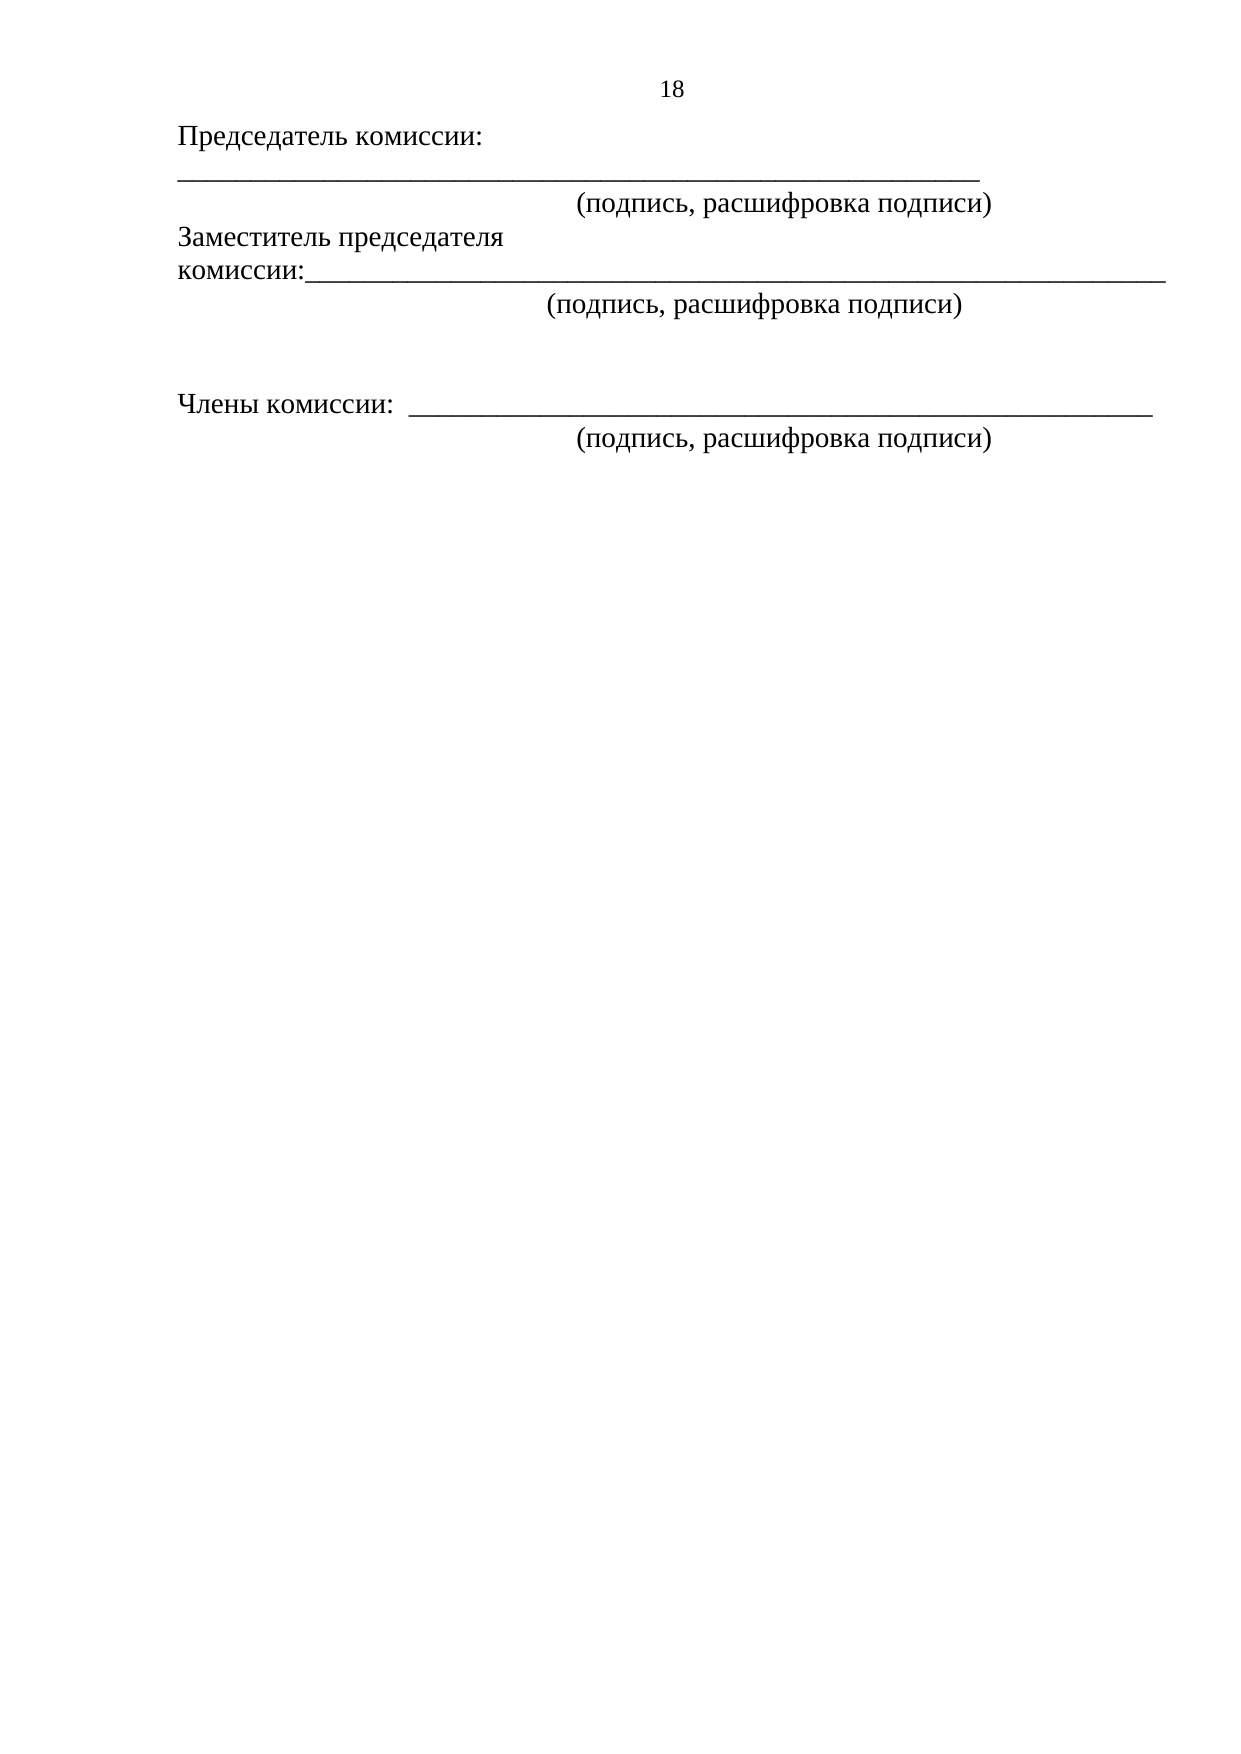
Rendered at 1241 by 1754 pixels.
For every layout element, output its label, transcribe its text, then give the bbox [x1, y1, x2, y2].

text (подпись, расшифровка подписи) [576, 420, 1166, 453]
text комиссии:___________________________________________________________ [177, 252, 1166, 286]
text Председатель комиссии: _______________________________________________________ [177, 118, 1166, 185]
text Члены комиссии: ___________________________________________________ [177, 386, 1166, 420]
text (подпись, расшифровка подписи) [546, 286, 1166, 319]
text Заместитель председателя [177, 219, 1166, 252]
text (подпись, расшифровка подписи) [576, 185, 1166, 219]
